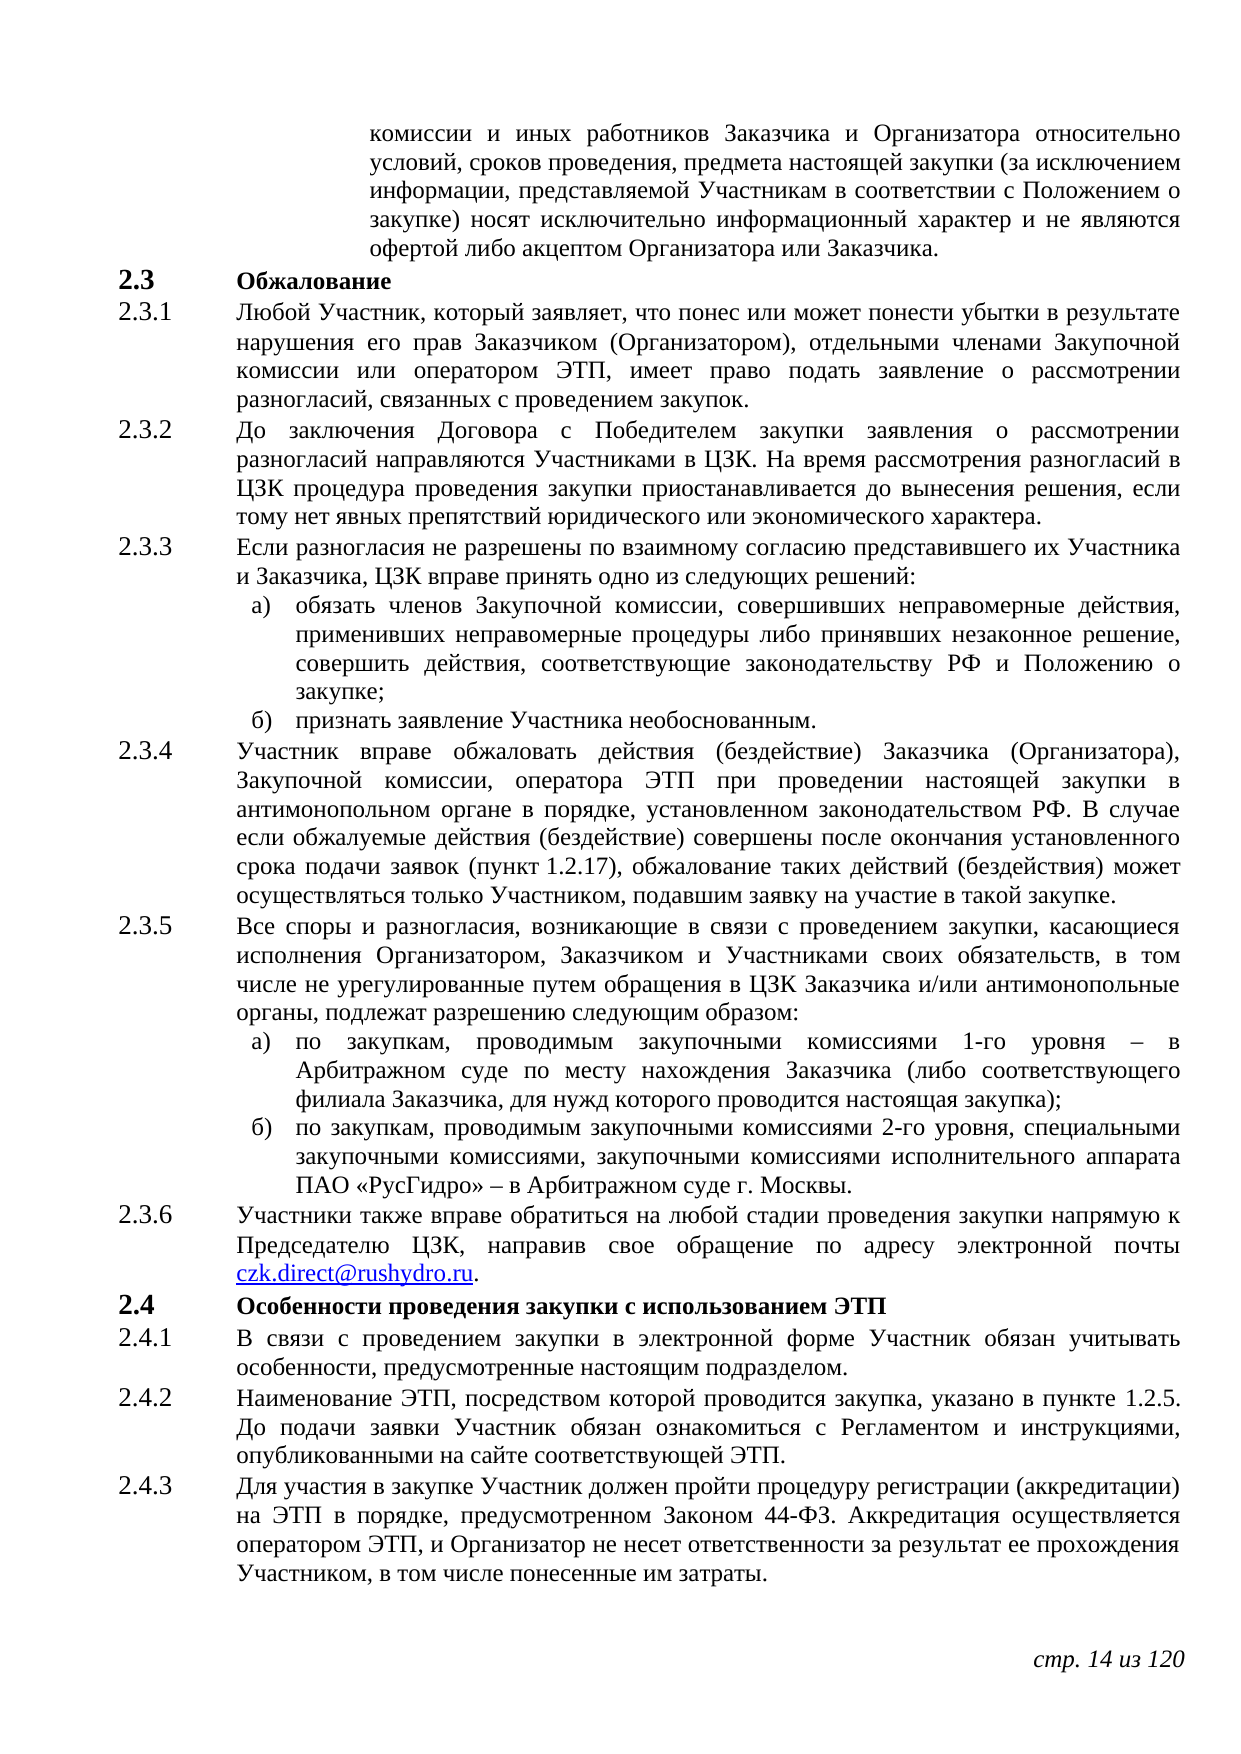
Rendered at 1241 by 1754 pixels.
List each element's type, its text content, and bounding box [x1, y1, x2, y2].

text В связи с проведением закупки в электронной форме Участник обязан учитывать особенности, предусмотренные настоящим подразделом. [118, 1321, 1181, 1381]
text Если разногласия не разрешены по взаимному согласию представившего их Участника и Заказчика, ЦЗК вправе принять одно из следующих решений: [118, 530, 1181, 590]
subtitle Особенности проведения закупки с использованием ЭТП [118, 1287, 1181, 1321]
text Наименование ЭТП, посредством которой проводится закупка, указано в пункте 1.2.5. До подачи заявки Участник обязан ознакомиться с Регламентом и инструкциями, опубликованными на сайте соответствующей ЭТП. [118, 1381, 1181, 1469]
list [251, 118, 1181, 262]
text Любой Участник, который заявляет, что понес или может понести убытки в результате нарушения его прав Заказчиком (Организатором), отдельными членами Закупочной комиссии или оператором ЭТП, имеет право подать заявление о рассмотрении разногласий, связанных с проведением закупок. [118, 295, 1181, 413]
subtitle Обжалование [118, 262, 1181, 295]
text Участники также вправе обратиться на любой стадии проведения закупки напрямую к Председателю ЦЗК, направив свое обращение по адресу электронной почты czk.direct@rushydro.ru. [118, 1199, 1181, 1287]
text До заключения Договора с Победителем закупки заявления о рассмотрении разногласий направляются Участниками в ЦЗК. На время рассмотрения разногласий в ЦЗК процедура проведения закупки приостанавливается до вынесения решения, если тому нет явных препятствий юридического или экономического характера. [118, 413, 1181, 530]
text Все споры и разногласия, возникающие в связи с проведением закупки, касающиеся исполнения Организатором, Заказчиком и Участниками своих обязательств, в том числе не урегулированные путем обращения в ЦЗК Заказчика и/или антимонопольные органы, подлежат разрешению следующим образом: [118, 909, 1181, 1026]
list признать заявление Участника необоснованным. [251, 705, 1181, 734]
list по закупкам, проводимым закупочными комиссиями 1-го уровня – в Арбитражном суде по месту нахождения Заказчика (либо соответствующего филиала Заказчика, для нужд которого проводится настоящая закупка); [251, 1026, 1181, 1112]
text Для участия в закупке Участник должен пройти процедуру регистрации (аккредитации) на ЭТП в порядке, предусмотренном Законом 44-ФЗ. Аккредитация осуществляется оператором ЭТП, и Организатор не несет ответственности за результат ее прохождения Участником, в том числе понесенные им затраты. [118, 1469, 1181, 1587]
list по закупкам, проводимым закупочными комиссиями 2-го уровня, специальными закупочными комиссиями, закупочными комиссиями исполнительного аппарата ПАО «РусГидро» – в Арбитражном суде г. Москвы. [251, 1112, 1181, 1199]
list обязать членов Закупочной комиссии, совершивших неправомерные действия, применивших неправомерные процедуры либо принявших незаконное решение, совершить действия, соответствующие законодательству РФ и Положению о закупке; [251, 590, 1181, 705]
text Участник вправе обжаловать действия (бездействие) Заказчика (Организатора), Закупочной комиссии, оператора ЭТП при проведении настоящей закупки в антимонопольном органе в порядке, установленном законодательством РФ. В случае если обжалуемые действия (бездействие) совершены после окончания установленного срока подачи заявок (пункт 1.2.17), обжалование таких действий (бездействия) может осуществляться только Участником, подавшим заявку на участие в такой закупке. [118, 734, 1181, 909]
